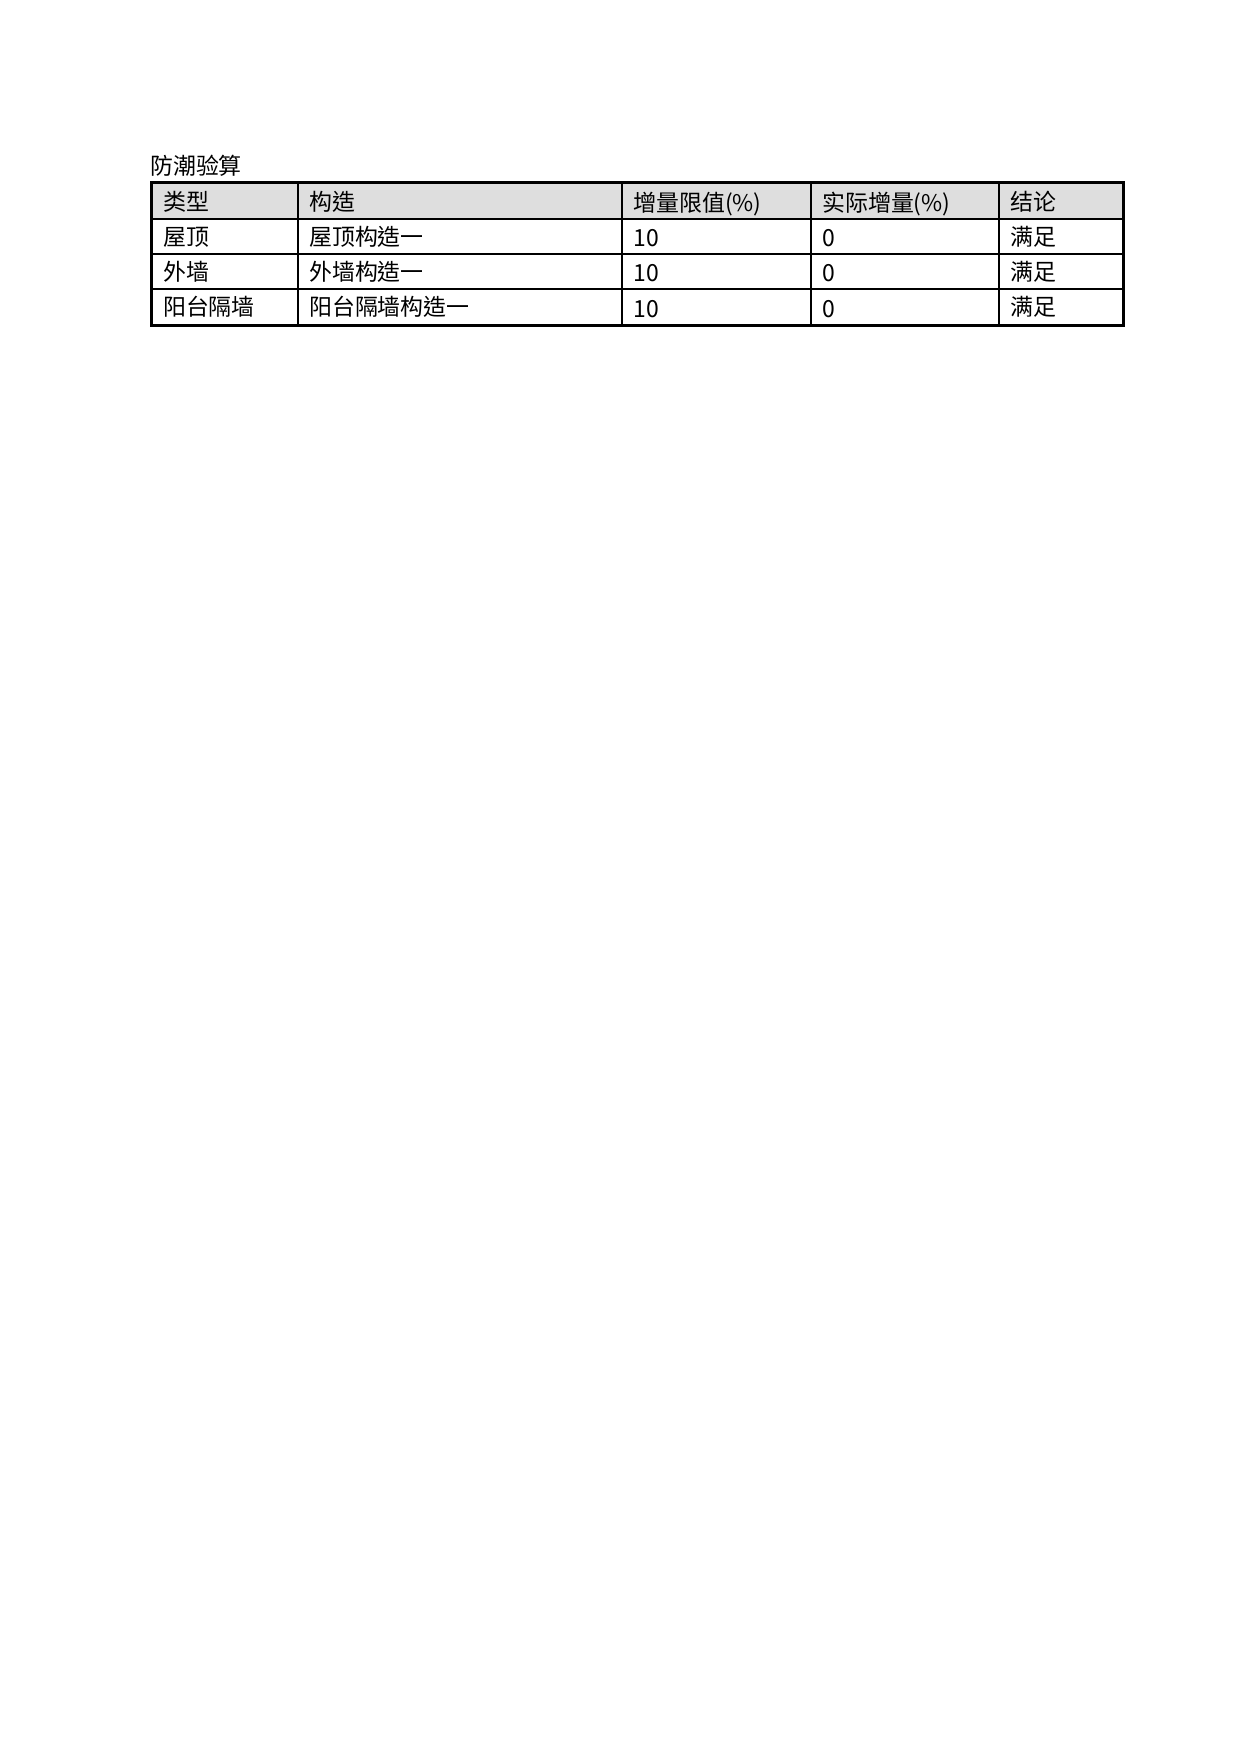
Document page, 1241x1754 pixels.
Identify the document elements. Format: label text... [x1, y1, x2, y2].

table_header 类型 [153, 184, 297, 218]
table_cell 阳台隔墙构造一 [299, 290, 621, 324]
table_cell 屋顶 [153, 220, 297, 253]
table_cell 10 [623, 290, 810, 324]
table_header 实际增量(%) [812, 184, 998, 218]
table_cell 0 [812, 220, 998, 253]
table_cell 阳台隔墙 [153, 290, 297, 324]
table_cell 10 [623, 255, 810, 288]
table_cell 外墙 [153, 255, 297, 288]
table_cell 外墙构造一 [299, 255, 621, 288]
table_cell 满足 [1000, 255, 1122, 288]
table_header 结论 [1000, 184, 1122, 218]
table_header 增量限值(%) [623, 184, 810, 218]
table_cell 满足 [1000, 220, 1122, 253]
table_cell 0 [812, 290, 998, 324]
table_cell 0 [812, 255, 998, 288]
table_header 构造 [299, 184, 621, 218]
text 防潮验算 [150, 150, 1090, 181]
table_cell 屋顶构造一 [299, 220, 621, 253]
table_cell 10 [623, 220, 810, 253]
table_cell 满足 [1000, 290, 1122, 324]
